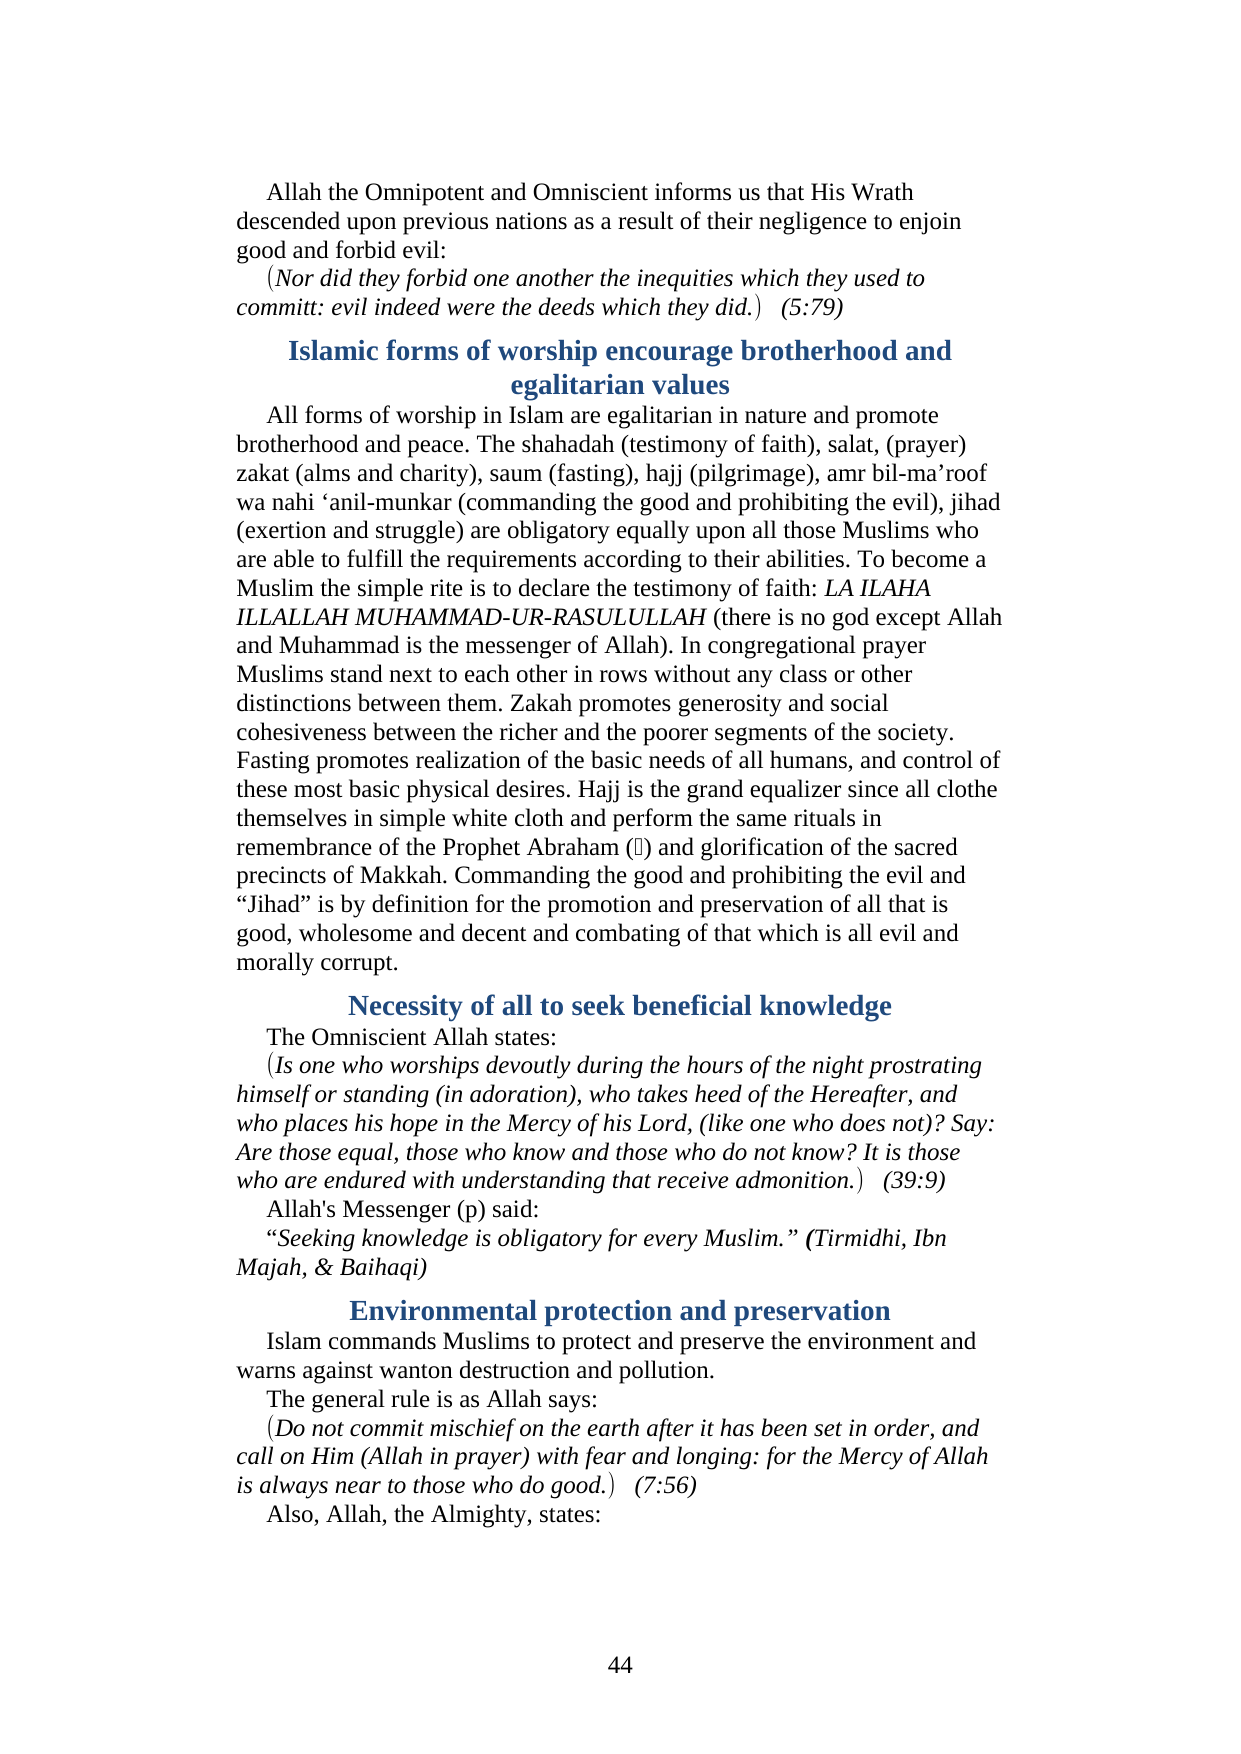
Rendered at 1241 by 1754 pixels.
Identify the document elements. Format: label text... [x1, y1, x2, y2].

text The Omniscient Allah states: [236, 1022, 1004, 1050]
text Do not commit mischief on the earth after it has been set in order, and call on Him (Allah in prayer) with fear and longing: for the Mercy of Allah is always near to those who do good. (7:56) [236, 1413, 1004, 1499]
text Is one who worships devoutly during the hours of the night prostrating himself or standing (in adoration), who takes heed of the Hereafter, and who places his hope in the Mercy of his Lord, (like one who does not)? Say: Are those equal, those who know and those who do not know? It is those who are endured with understanding that receive admonition. (39:9) [236, 1050, 1004, 1194]
subtitle Environmental protection and preservation [236, 1293, 1004, 1326]
text All forms of worship in Islam are egalitarian in nature and promote brotherhood and peace. The shahadah (testimony of faith), salat, (prayer) zakat (alms and charity), saum (fasting), hajj (pilgrimage), amr bil-ma’roof wa nahi ‘anil-munkar (commanding the good and prohibiting the evil), jihad (exertion and struggle) are obligatory equally upon all those Muslims who are able to fulfill the requirements according to their abilities. To become a Muslim the simple rite is to declare the testimony of faith: LA ILAHA ILLALLAH MUHAMMAD-UR-RASULULLAH (there is no god except Allah and Muhammad is the messenger of Allah). In congregational prayer Muslims stand next to each other in rows without any class or other distinctions between them. Zakah promotes generosity and social cohesiveness between the richer and the poorer segments of the society. Fasting promotes realization of the basic needs of all humans, and control of these most basic physical desires. Hajj is the grand equalizer since all clothe themselves in simple white cloth and perform the same rituals in remembrance of the Prophet Abraham () and glorification of the sacred precincts of Makkah. Commanding the good and prohibiting the evil and “Jihad” is by definition for the promotion and preservation of all that is good, wholesome and decent and combating of that which is all evil and morally corrupt. [236, 401, 1004, 976]
text The general rule is as Allah says: [236, 1384, 1004, 1413]
subtitle Necessity of all to seek beneficial knowledge [236, 988, 1004, 1022]
text Islam commands Muslims to protect and preserve the environment and warns against wanton destruction and pollution. [236, 1326, 1004, 1384]
text Nor did they forbid one another the inequities which they used to committ: evil indeed were the deeds which they did. (5:79) [236, 263, 1004, 321]
text Allah's Messenger (p) said: [236, 1194, 1004, 1223]
subtitle Islamic forms of worship encourage brotherhood and egalitarian values [236, 333, 1004, 401]
text “Seeking knowledge is obligatory for every Muslim.” (Tirmidhi, Ibn Majah, & Baihaqi) [236, 1223, 1004, 1280]
text Allah the Omnipotent and Omniscient informs us that His Wrath descended upon previous nations as a result of their negligence to enjoin good and forbid evil: [236, 177, 1004, 263]
text Also, Allah, the Almighty, states: [236, 1499, 1004, 1528]
